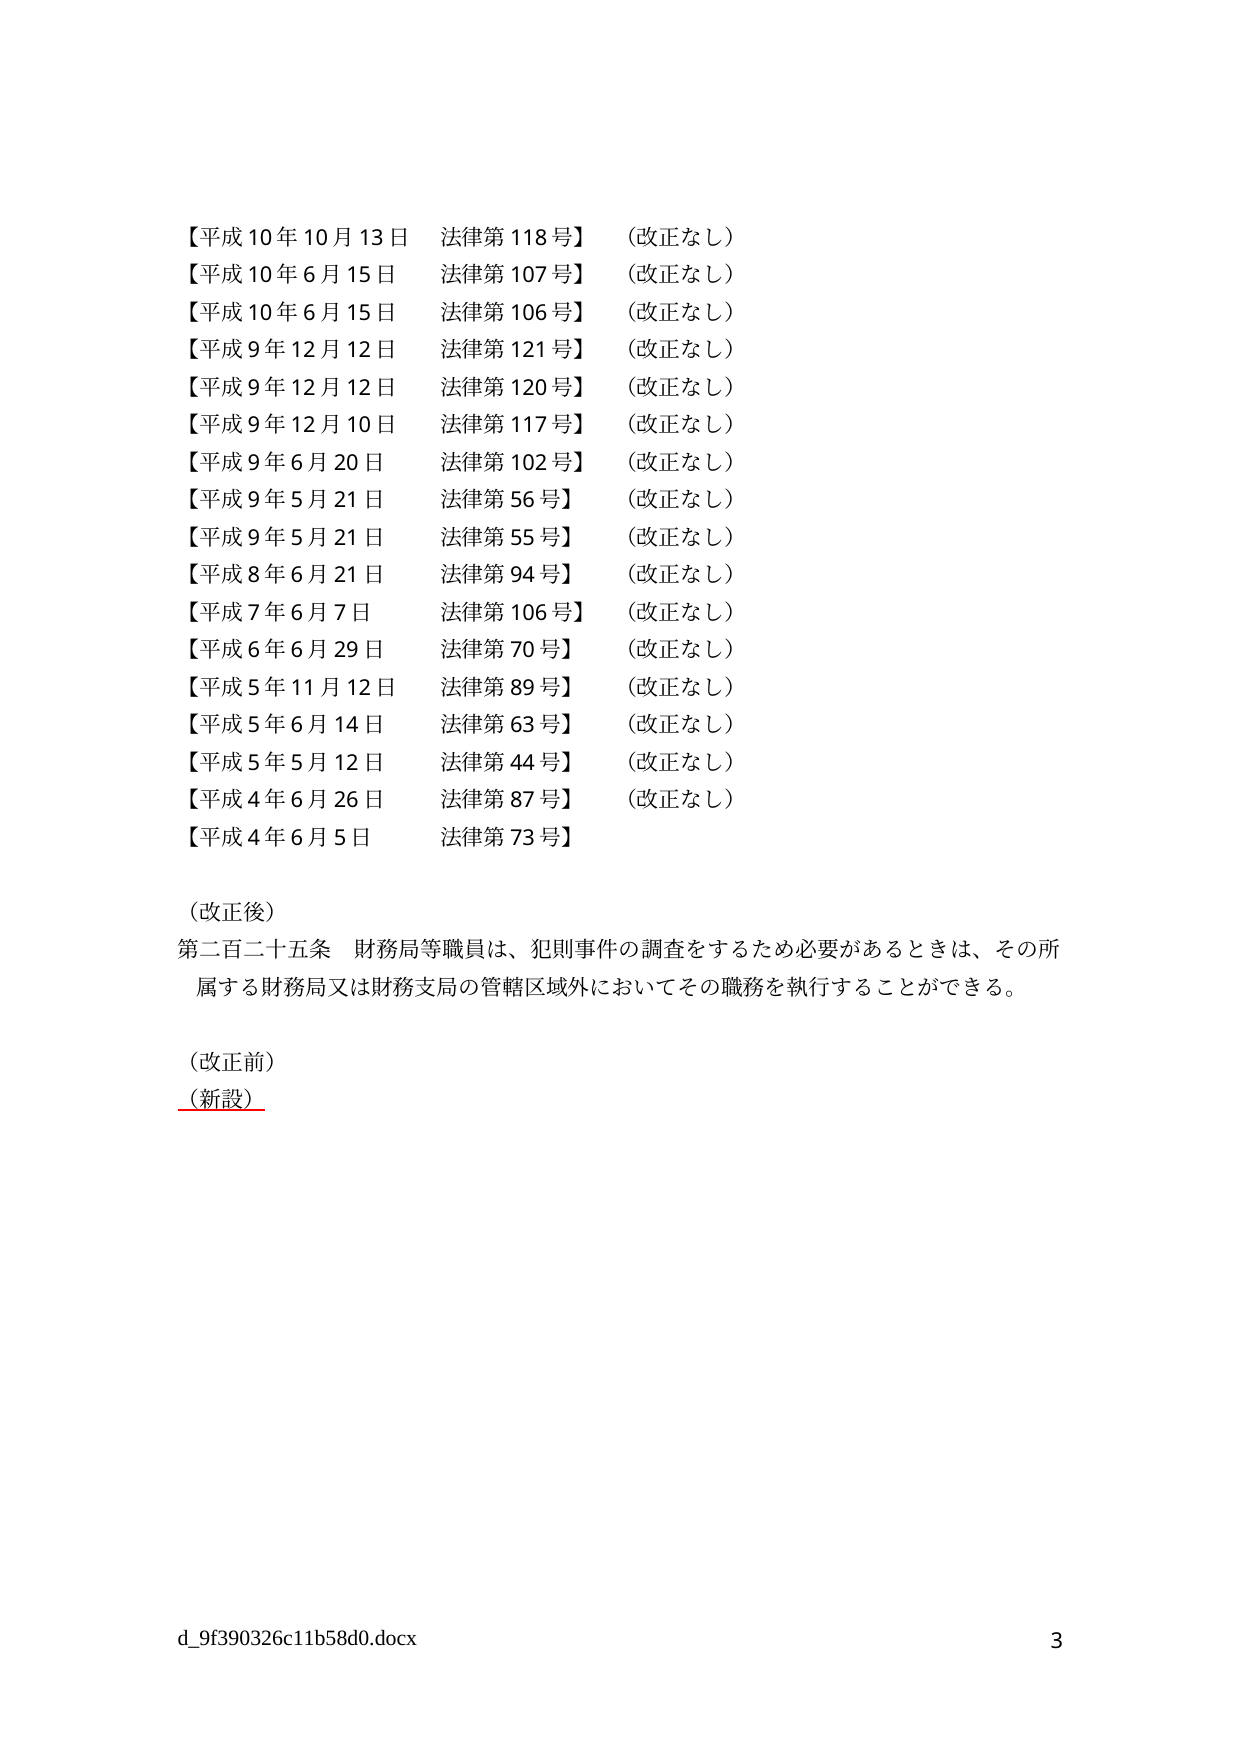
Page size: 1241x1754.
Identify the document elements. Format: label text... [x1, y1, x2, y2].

text 【平成10年10月13日 法律第118号】 （改正なし） [177, 217, 1063, 254]
text 【平成4年6月5日 法律第73号】 [177, 817, 1063, 854]
text 【平成5年6月14日 法律第63号】 （改正なし） [177, 704, 1063, 742]
text （新設） [177, 1079, 1063, 1117]
text 【平成9年5月21日 法律第56号】 （改正なし） [177, 479, 1063, 517]
text 【平成8年6月21日 法律第94号】 （改正なし） [177, 554, 1063, 592]
text 【平成9年12月12日 法律第120号】 （改正なし） [177, 367, 1063, 404]
text 【平成10年6月15日 法律第107号】 （改正なし） [177, 254, 1063, 292]
text （改正後） [177, 892, 1063, 929]
text 【平成5年5月12日 法律第44号】 （改正なし） [177, 742, 1063, 779]
text 【平成7年6月7日 法律第106号】 （改正なし） [177, 592, 1063, 629]
text （改正前） [177, 1042, 1063, 1079]
text 【平成10年6月15日 法律第106号】 （改正なし） [177, 292, 1063, 329]
text 【平成9年12月10日 法律第117号】 （改正なし） [177, 404, 1063, 442]
text 【平成9年12月12日 法律第121号】 （改正なし） [177, 329, 1063, 367]
text 【平成4年6月26日 法律第87号】 （改正なし） [177, 779, 1063, 817]
text 【平成9年6月20日 法律第102号】 （改正なし） [177, 442, 1063, 479]
text 第二百二十五条 財務局等職員は、犯則事件の調査をするため必要があるときは、その所属する財務局又は財務支局の管轄区域外においてその職務を執行することができる。 [177, 929, 1063, 1004]
text 【平成9年5月21日 法律第55号】 （改正なし） [177, 517, 1063, 554]
text 【平成5年11月12日 法律第89号】 （改正なし） [177, 667, 1063, 704]
text 【平成6年6月29日 法律第70号】 （改正なし） [177, 629, 1063, 667]
